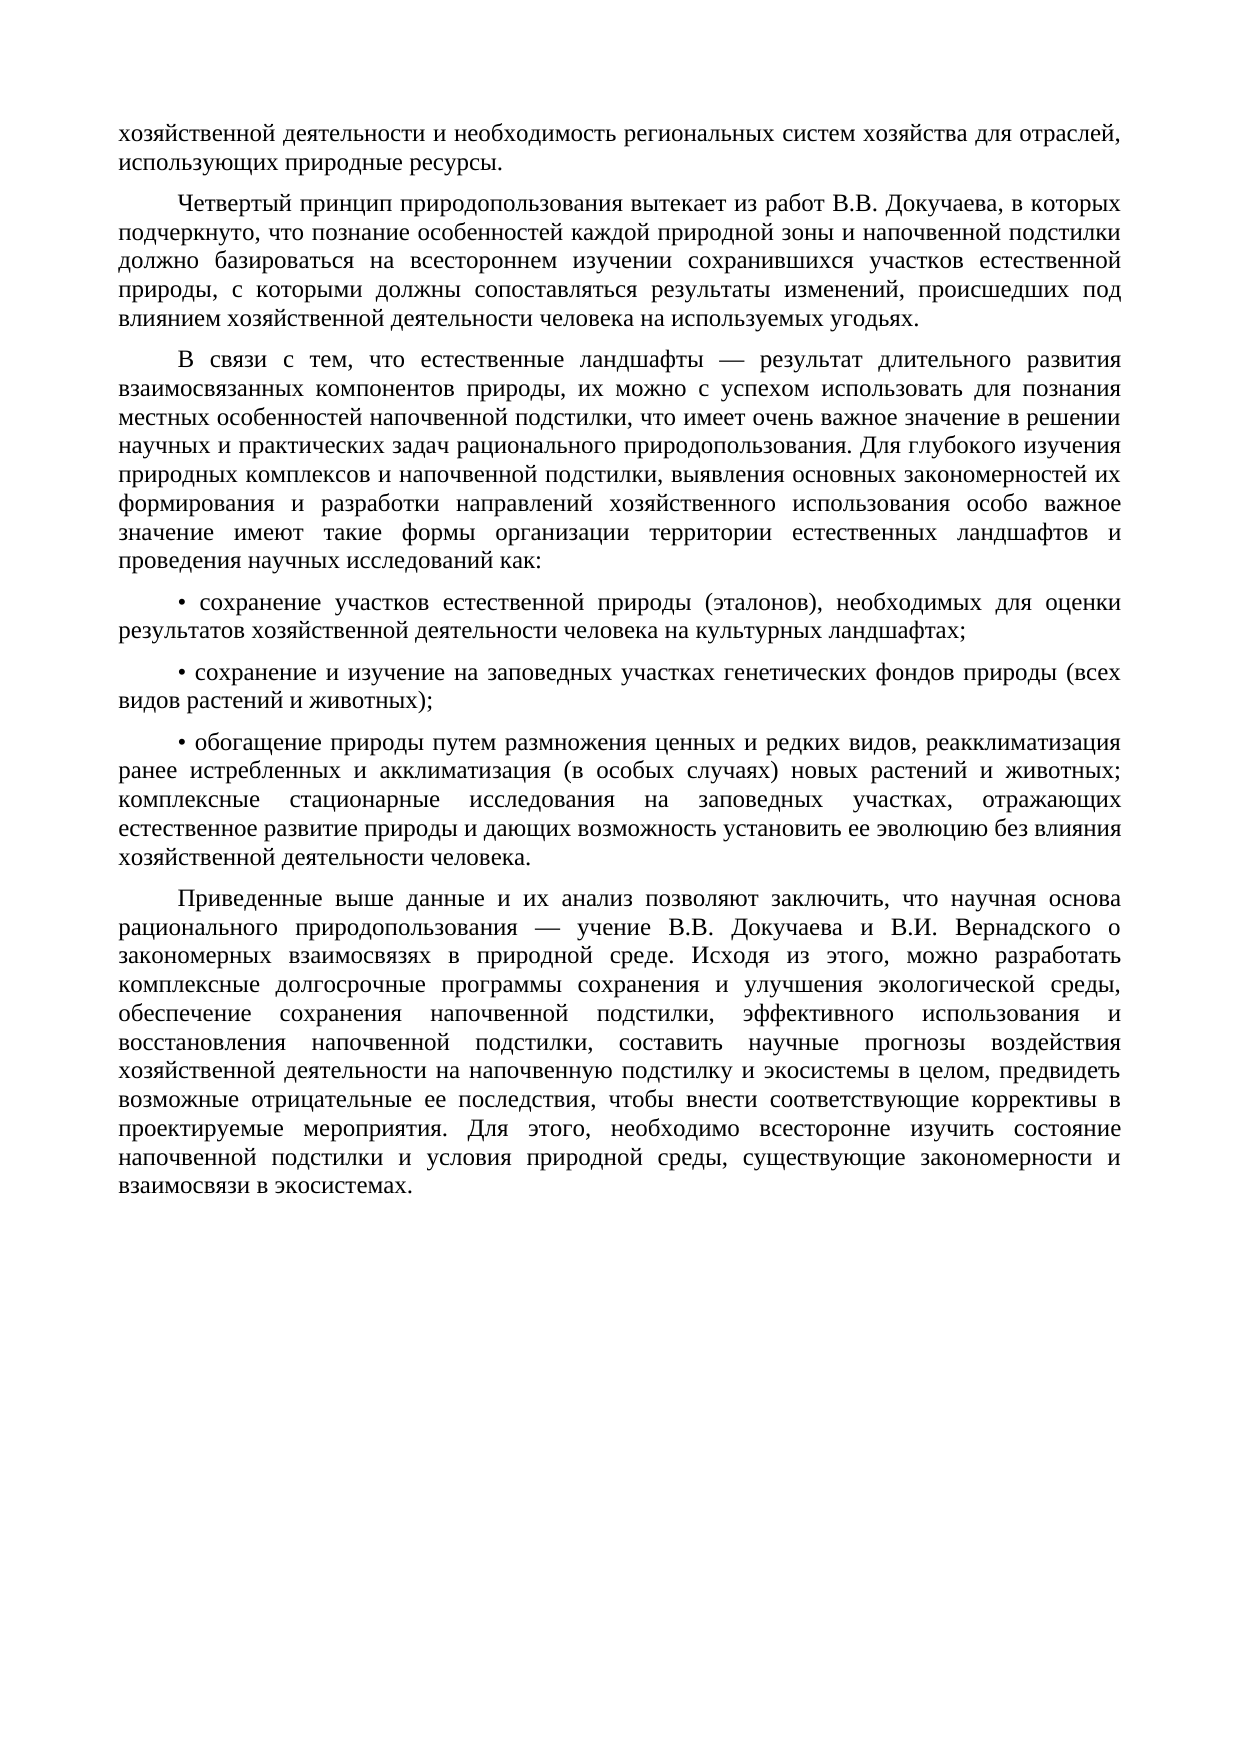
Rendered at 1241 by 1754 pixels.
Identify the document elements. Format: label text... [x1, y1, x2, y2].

text В связи с тем, что естественные ландшафты — результат длительного развития взаимосвязанных компонентов природы, их можно с успехом использовать для познания местных особенностей напочвенной подстилки, что имеет очень важное значение в решении научных и практических задач рационального природопользования. Для глубокого изучения природных комплексов и напочвенной подстилки, выявления основных закономерностей их формирования и разработки направлений хозяйственного использования особо важное значение имеют такие формы организации территории естественных ландшафтов и проведения научных исследований как: [118, 344, 1122, 574]
text Приведенные выше данные и их анализ позволяют заключить, что научная основа рационального природопользования — учение В.В. Докучаева и В.И. Вернадского о закономерных взаимосвязях в природной среде. Исходя из этого, можно разработать комплексные долгосрочные программы сохранения и улучшения экологической среды, обеспечение сохранения напочвенной подстилки, эффективного использования и восстановления напочвенной подстилки, составить научные прогнозы воздействия хозяйственной деятельности на напочвенную подстилку и экосистемы в целом, предвидеть возможные отрицательные ее последствия, чтобы внести соответствующие коррективы в проектируемые мероприятия. Для этого, необходимо всесторонне изучить состояние напочвенной подстилки и условия природной среды, существующие закономерности и взаимосвязи в экосистемах. [118, 883, 1122, 1199]
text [118, 118, 1122, 176]
text • обогащение природы путем размножения ценных и редких видов, реакклиматизация ранее истребленных и акклиматизация (в особых случаях) новых растений и животных; комплексные стационарные исследования на заповедных участках, отражающих естественное развитие природы и дающих возможность установить ее эволюцию без влияния хозяйственной деятельности человека. [118, 727, 1122, 871]
text • сохранение и изучение на заповедных участках генетических фондов природы (всех видов растений и животных); [118, 657, 1122, 714]
text • сохранение участков естественной природы (эталонов), необходимых для оценки результатов хозяйственной деятельности человека на культурных ландшафтах; [118, 587, 1122, 644]
text Четвертый принцип природопользования вытекает из работ В.В. Докучаева, в которых подчеркнуто, что познание особенностей каждой природной зоны и напочвенной подстилки должно базироваться на всестороннем изучении сохранившихся участков естественной природы, с которыми должны сопоставляться результаты изменений, происшедших под влиянием хозяйственной деятельности человека на используемых угодьях. [118, 188, 1122, 332]
